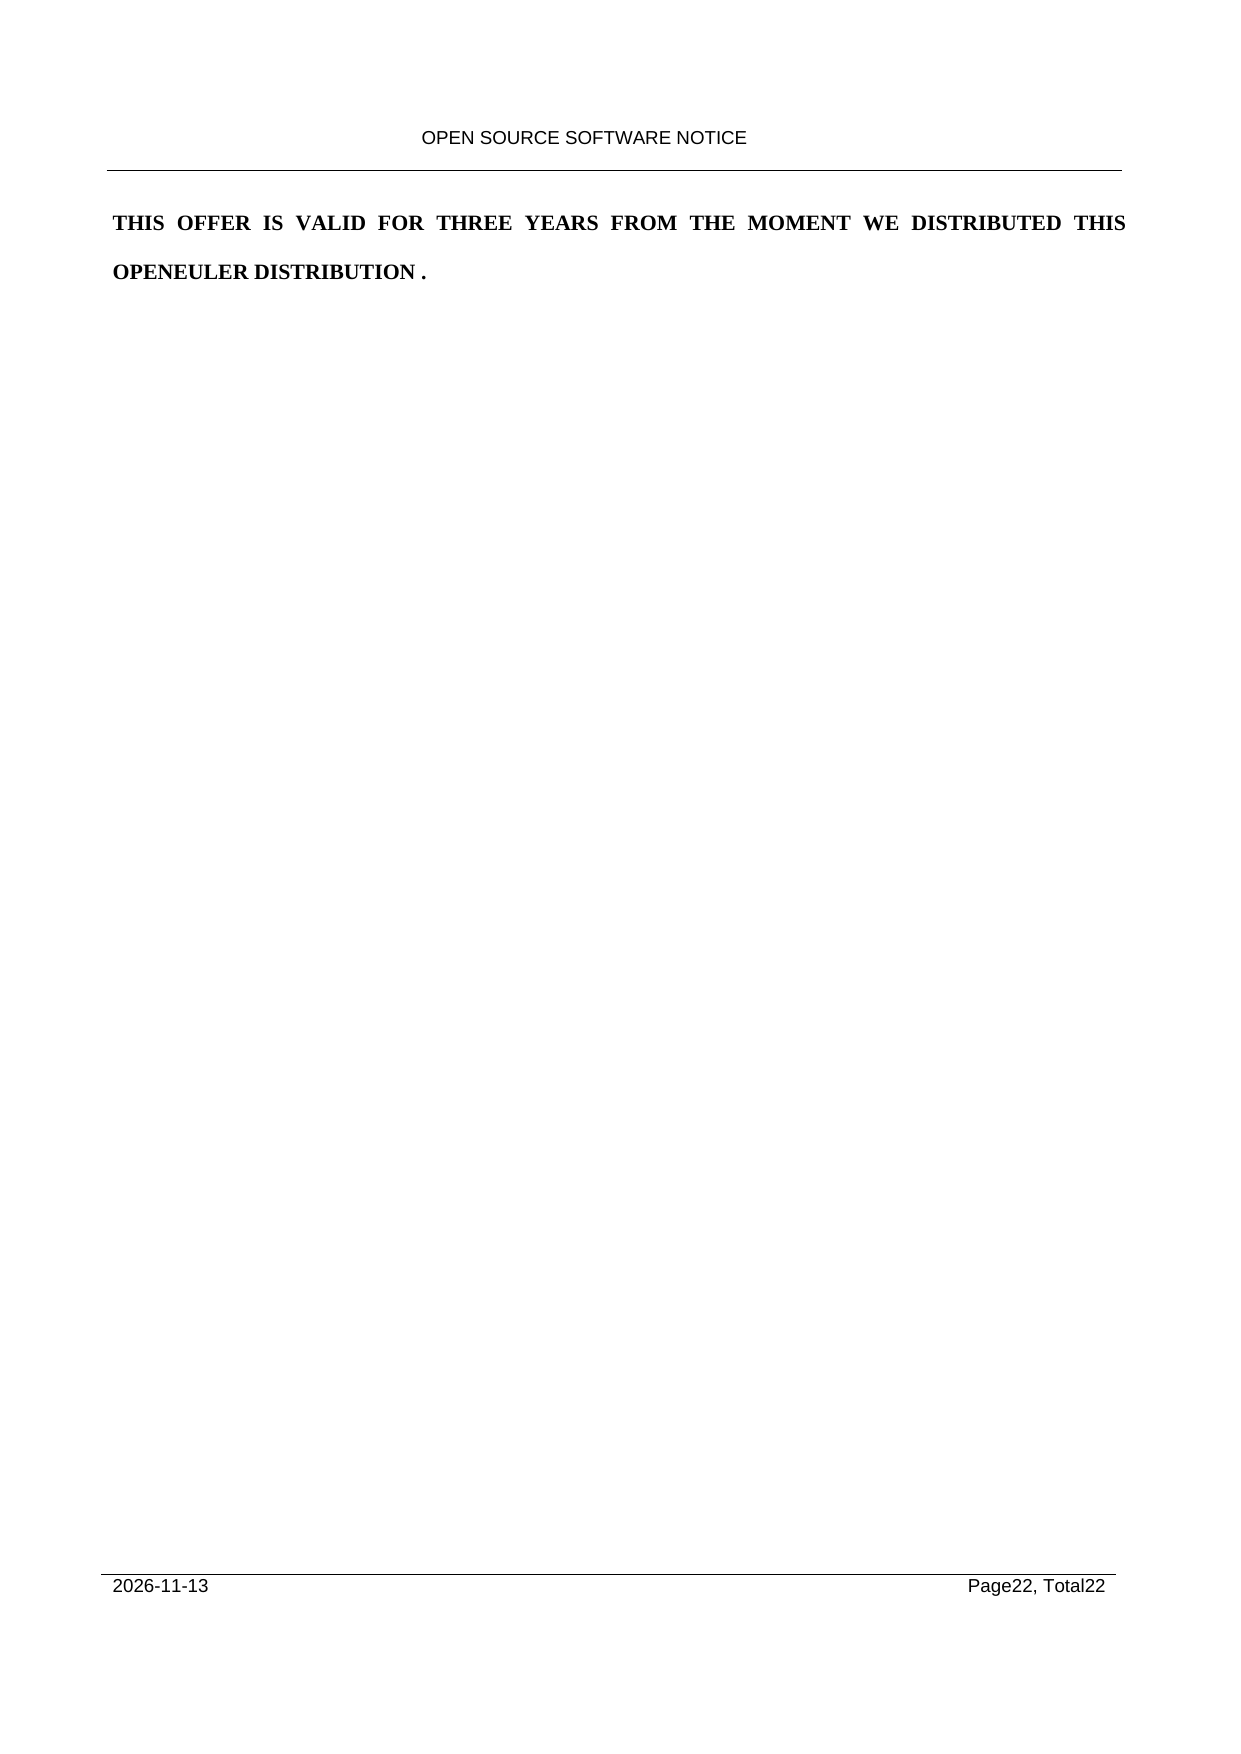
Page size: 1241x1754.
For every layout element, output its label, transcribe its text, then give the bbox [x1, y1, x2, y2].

text THIS OFFER IS VALID FOR THREE YEARS FROM THE MOMENT WE DISTRIBUTED THIS OPENEULER DISTRIBUTION . [112, 206, 1128, 288]
